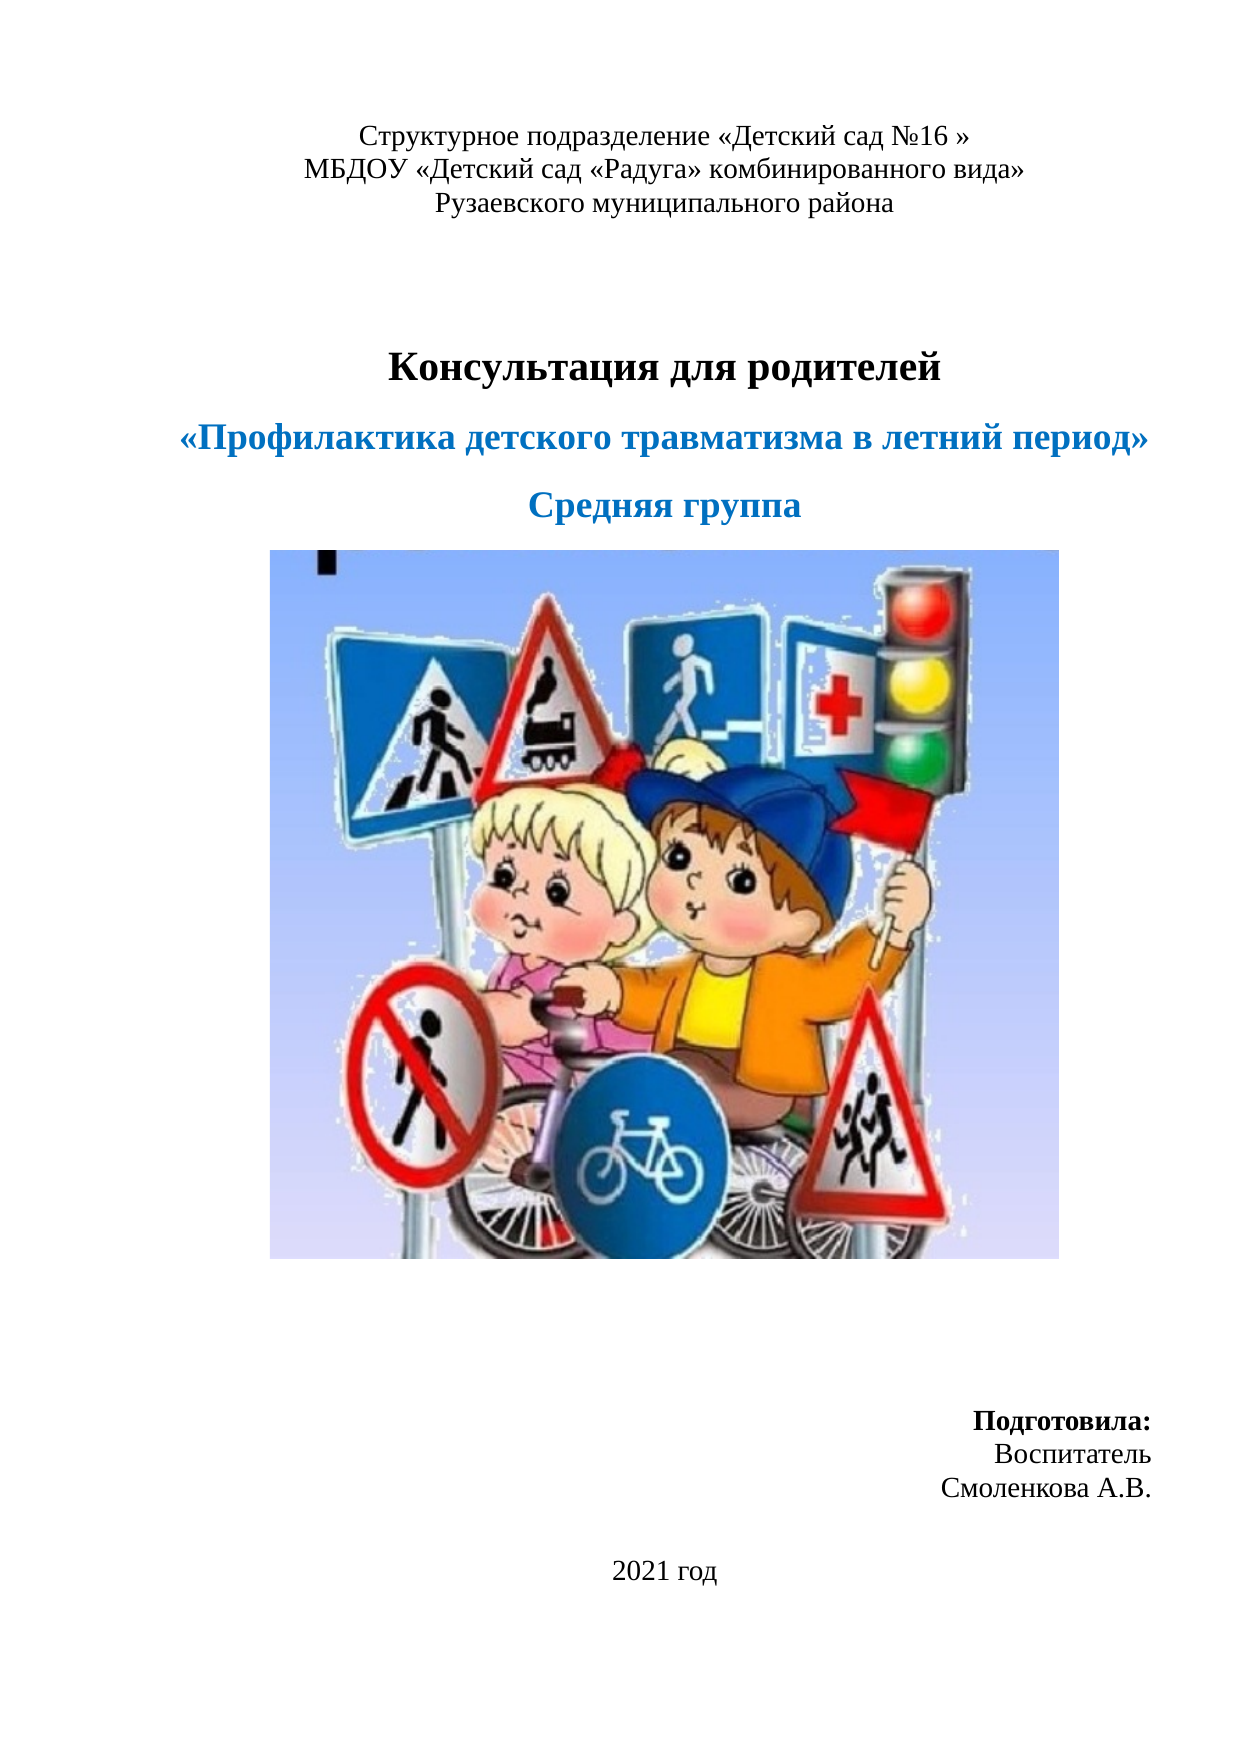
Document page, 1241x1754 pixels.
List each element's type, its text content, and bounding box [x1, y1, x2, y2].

text Cтруктурное подразделение «Детский сад №16 » МБДОУ «Детский сад «Радуга» комбинированного вида» [177, 118, 1152, 185]
text 2021 год [177, 1553, 1152, 1586]
text Рузаевского муниципального района [177, 185, 1152, 219]
text Смоленкова А.В. [177, 1470, 1152, 1503]
text Консультация для родителей [177, 342, 1152, 389]
text Средняя группа [177, 483, 1152, 526]
text «Профилактика детского травматизма в летний период» [177, 414, 1152, 458]
text Подготовила: [177, 1403, 1152, 1436]
text Воспитатель [177, 1436, 1152, 1470]
picture [269, 550, 1059, 1260]
